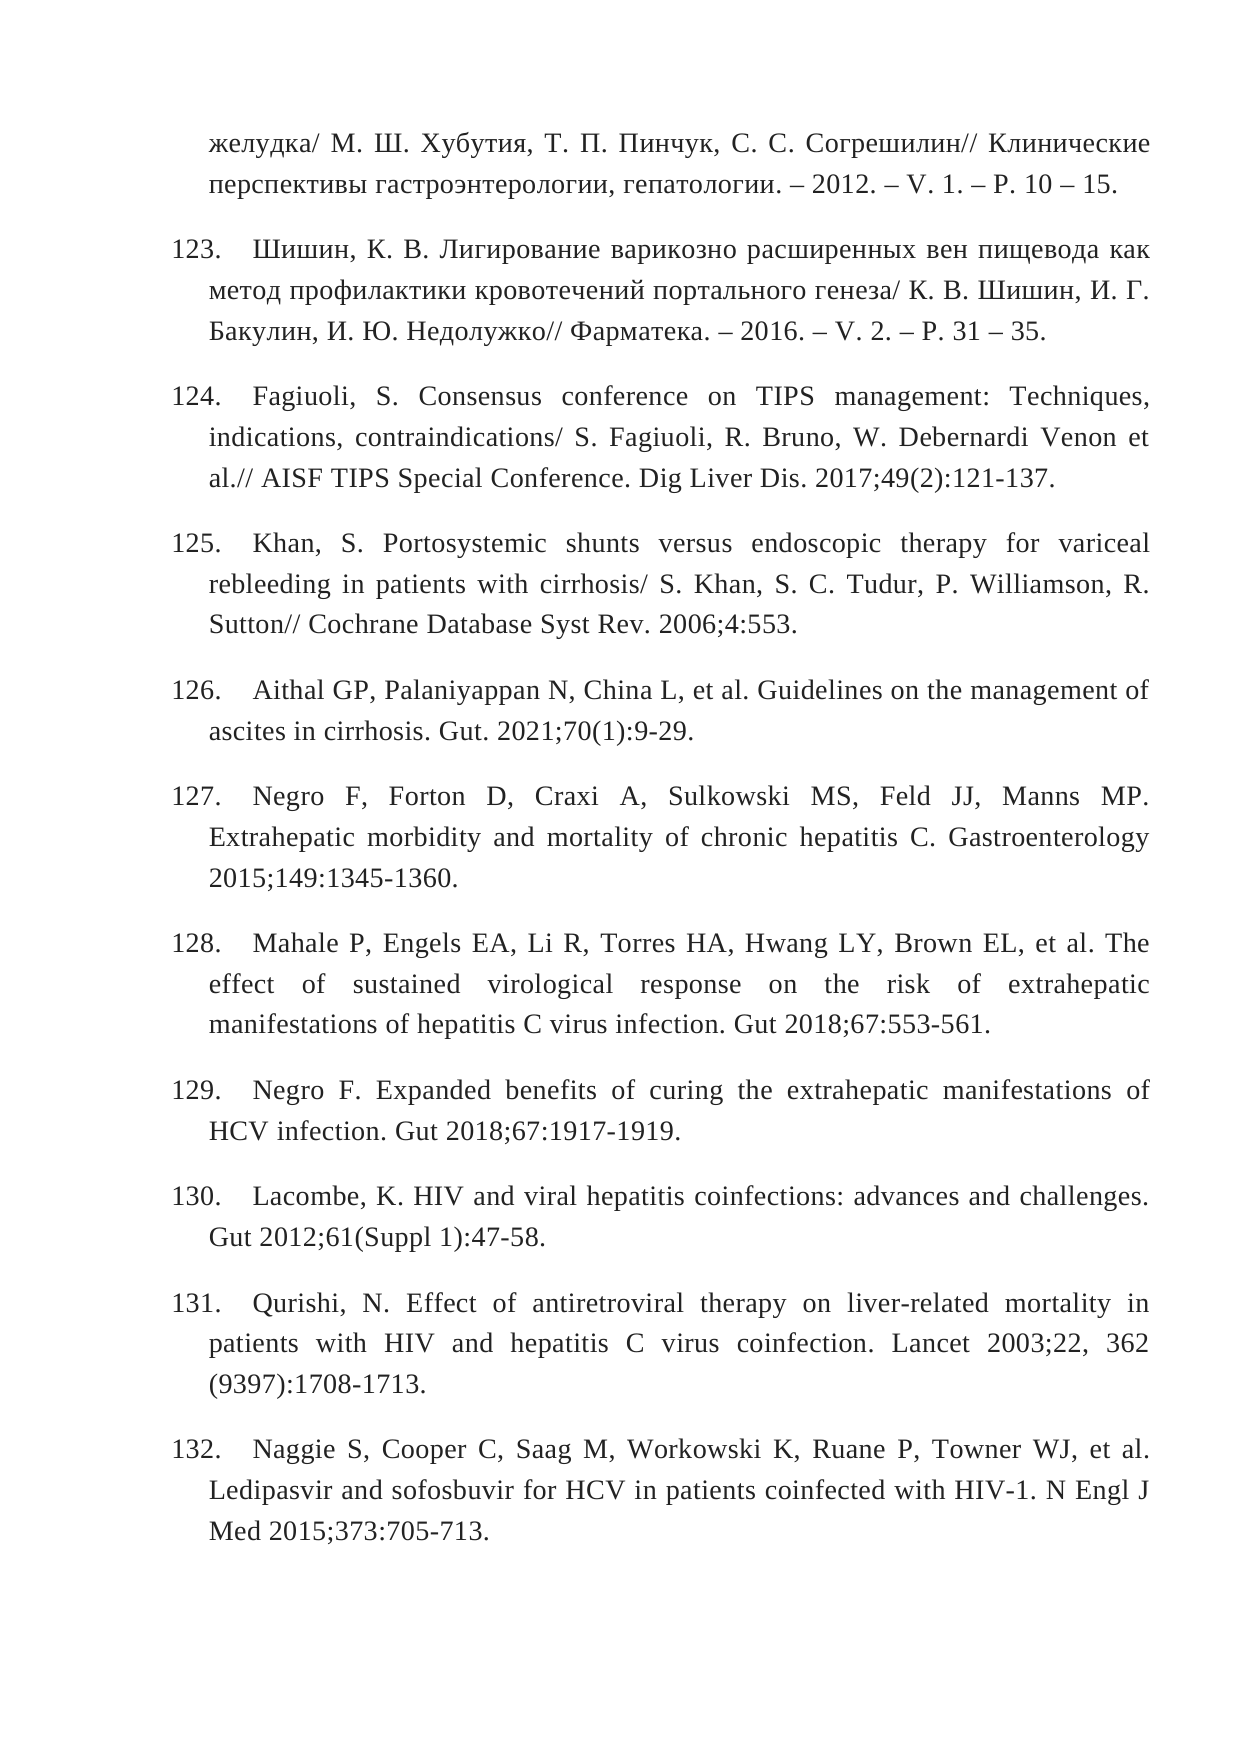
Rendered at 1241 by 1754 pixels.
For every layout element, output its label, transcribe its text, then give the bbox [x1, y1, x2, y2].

list Fagiuoli, S. Consensus conference on TIPS management: Techniques, indications, contraindications/ S. Fagiuoli, R. Bruno, W. Debernardi Venon et al.// AISF TIPS Special Conference. Dig Liver Dis. 2017;49(2):121-137. [171, 371, 1152, 493]
list Шишин, К. В. Лигирование варикозно расширенных вен пищевода как метод профилактики кровотечений портального генеза/ К. В. Шишин, И. Г. Бакулин, И. Ю. Недолужко// Фарматека. – 2016. – V. 2. – P. 31 – 35. [171, 224, 1152, 346]
list Naggie S, Cooper C, Saag M, Workowski K, Ruane P, Towner WJ, et al. Ledipasvir and sofosbuvir for HCV in patients coinfected with HIV-1. N Engl J Med 2015;373:705-713. [171, 1424, 1152, 1546]
list Khan, S. Portosystemic shunts versus endoscopic therapy for variceal rebleeding in patients with cirrhosis/ S. Khan, S. C. Tudur, P. Williamson, R. Sutton// Cochrane Database Syst Rev. 2006;4:553. [171, 518, 1152, 640]
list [171, 118, 1152, 199]
list Lacombe, K. HIV and viral hepatitis coinfections: advances and challenges. Gut 2012;61(Suppl 1):47-58. [171, 1171, 1152, 1252]
list Negro F, Forton D, Craxi A, Sulkowski MS, Feld JJ, Manns MP. Extrahepatic morbidity and mortality of chronic hepatitis C. Gastroenterology 2015;149:1345-1360. [171, 771, 1152, 893]
list Mahale P, Engels EA, Li R, Torres HA, Hwang LY, Brown EL, et al. The effect of sustained virological response on the risk of extrahepatic manifestations of hepatitis C virus infection. Gut 2018;67:553-561. [171, 918, 1152, 1040]
list Negro F. Expanded benefits of curing the extrahepatic manifestations of HCV infection. Gut 2018;67:1917-1919. [171, 1065, 1152, 1146]
list Aithal GP, Palaniyappan N, China L, et al. Guidelines on the management of ascites in cirrhosis. Gut. 2021;70(1):9-29. [171, 665, 1152, 746]
list Qurishi, N. Effect of antiretroviral therapy on liver-related mortality in patients with HIV and hepatitis C virus coinfection. Lancet 2003;22, 362 (9397):1708-1713. [171, 1277, 1152, 1399]
